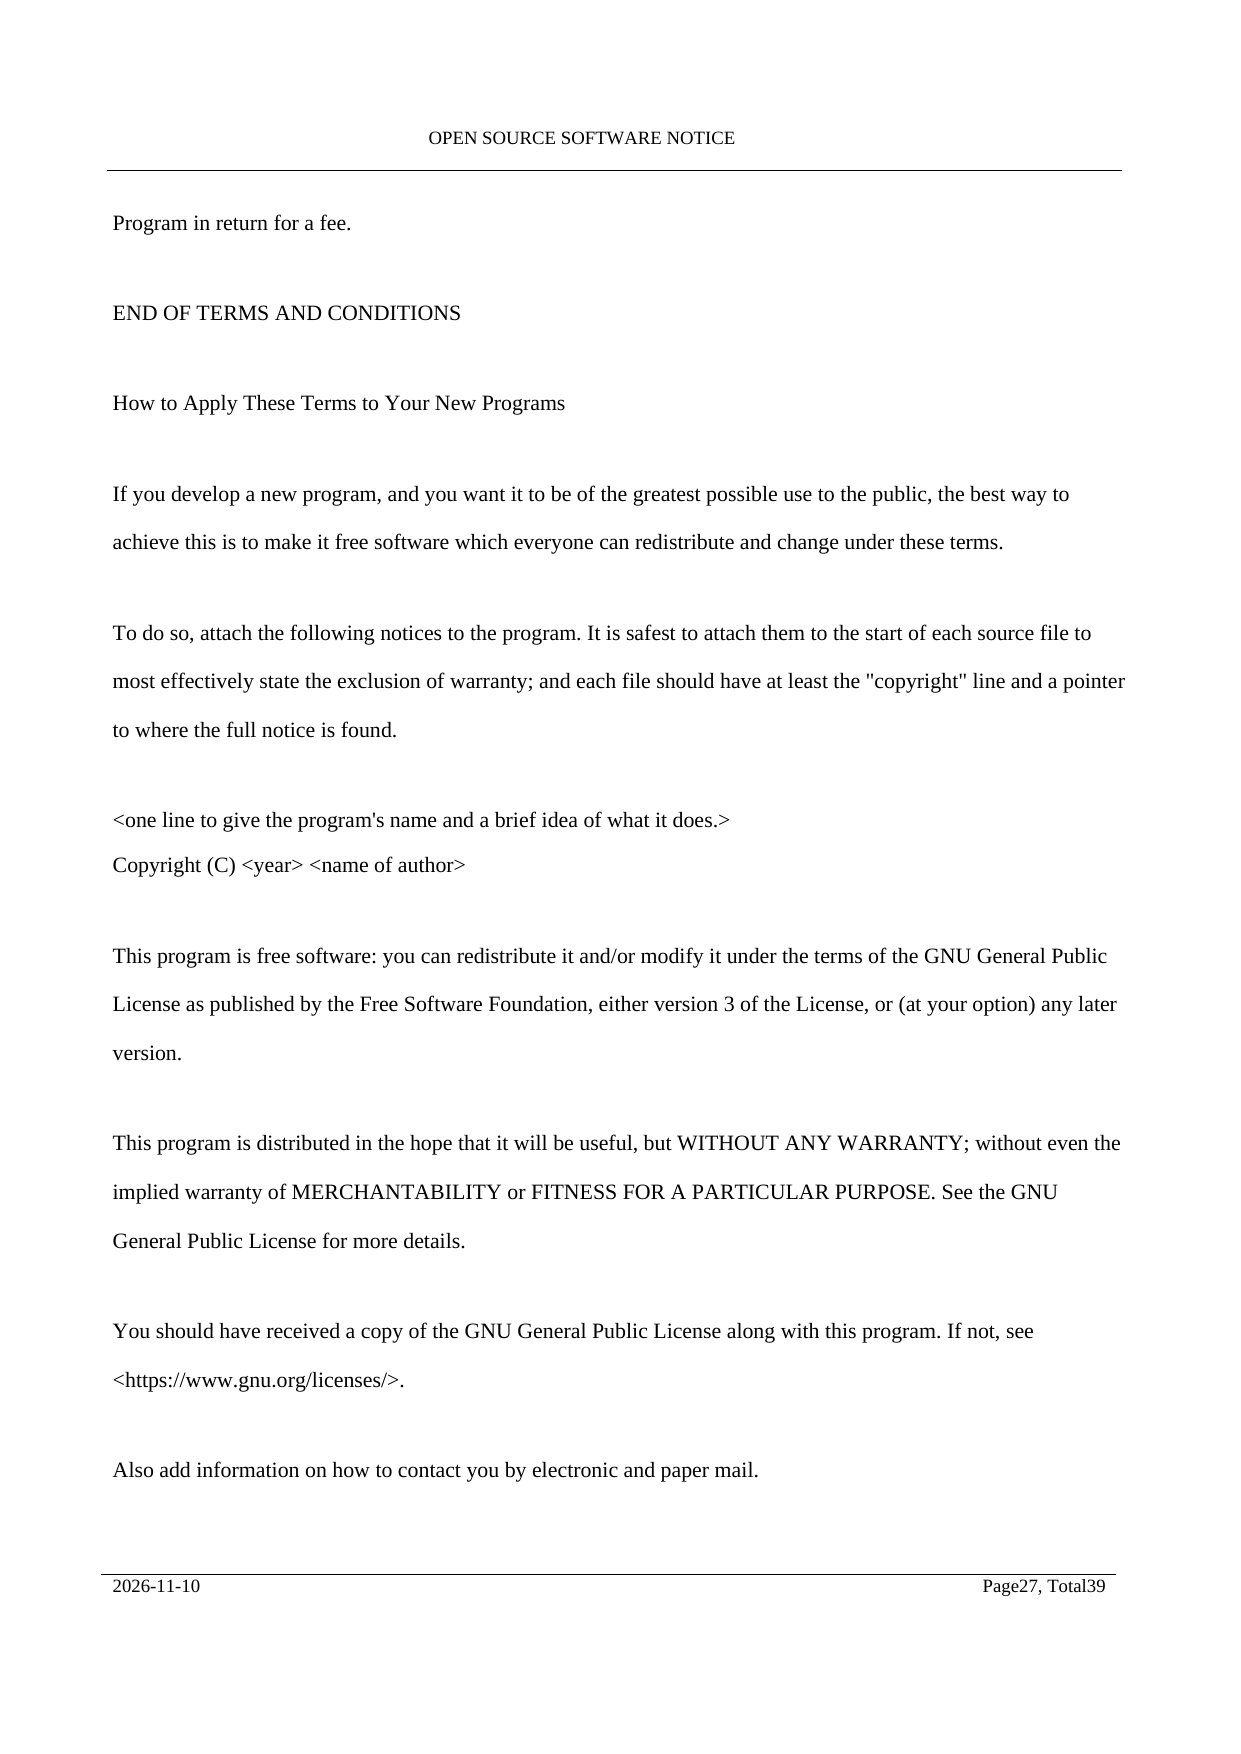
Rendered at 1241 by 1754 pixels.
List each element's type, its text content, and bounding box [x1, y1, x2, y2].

text If you develop a new program, and you want it to be of the greatest possible use to the public, the best way to achieve this is to make it free software which everyone can redistribute and change under these terms. [112, 477, 1128, 558]
text <one line to give the program's name and a brief idea of what it does.> [112, 804, 1128, 836]
text How to Apply These Terms to Your New Programs [112, 387, 1128, 419]
text Copyright (C) <year> <name of author> [112, 849, 1128, 881]
text This program is free software: you can redistribute it and/or modify it under the terms of the GNU General Public License as published by the Free Software Foundation, either version 3 of the License, or (at your option) any later version. [112, 939, 1128, 1069]
text To do so, attach the following notices to the program. It is safest to attach them to the start of each source file to most effectively state the exclusion of warranty; and each file should have at least the "copyright" line and a pointer to where the full notice is found. [112, 616, 1128, 746]
text You should have received a copy of the GNU General Public License along with this program. If not, see <https://www.gnu.org/licenses/>. [112, 1314, 1128, 1396]
text This program is distributed in the hope that it will be useful, but WITHOUT ANY WARRANTY; without even the implied warranty of MERCHANTABILITY or FITNESS FOR A PARTICULAR PURPOSE. See the GNU General Public License for more details. [112, 1127, 1128, 1257]
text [112, 206, 1128, 239]
text END OF TERMS AND CONDITIONS [112, 297, 1128, 329]
text Also add information on how to contact you by electronic and paper mail. [112, 1453, 1128, 1486]
